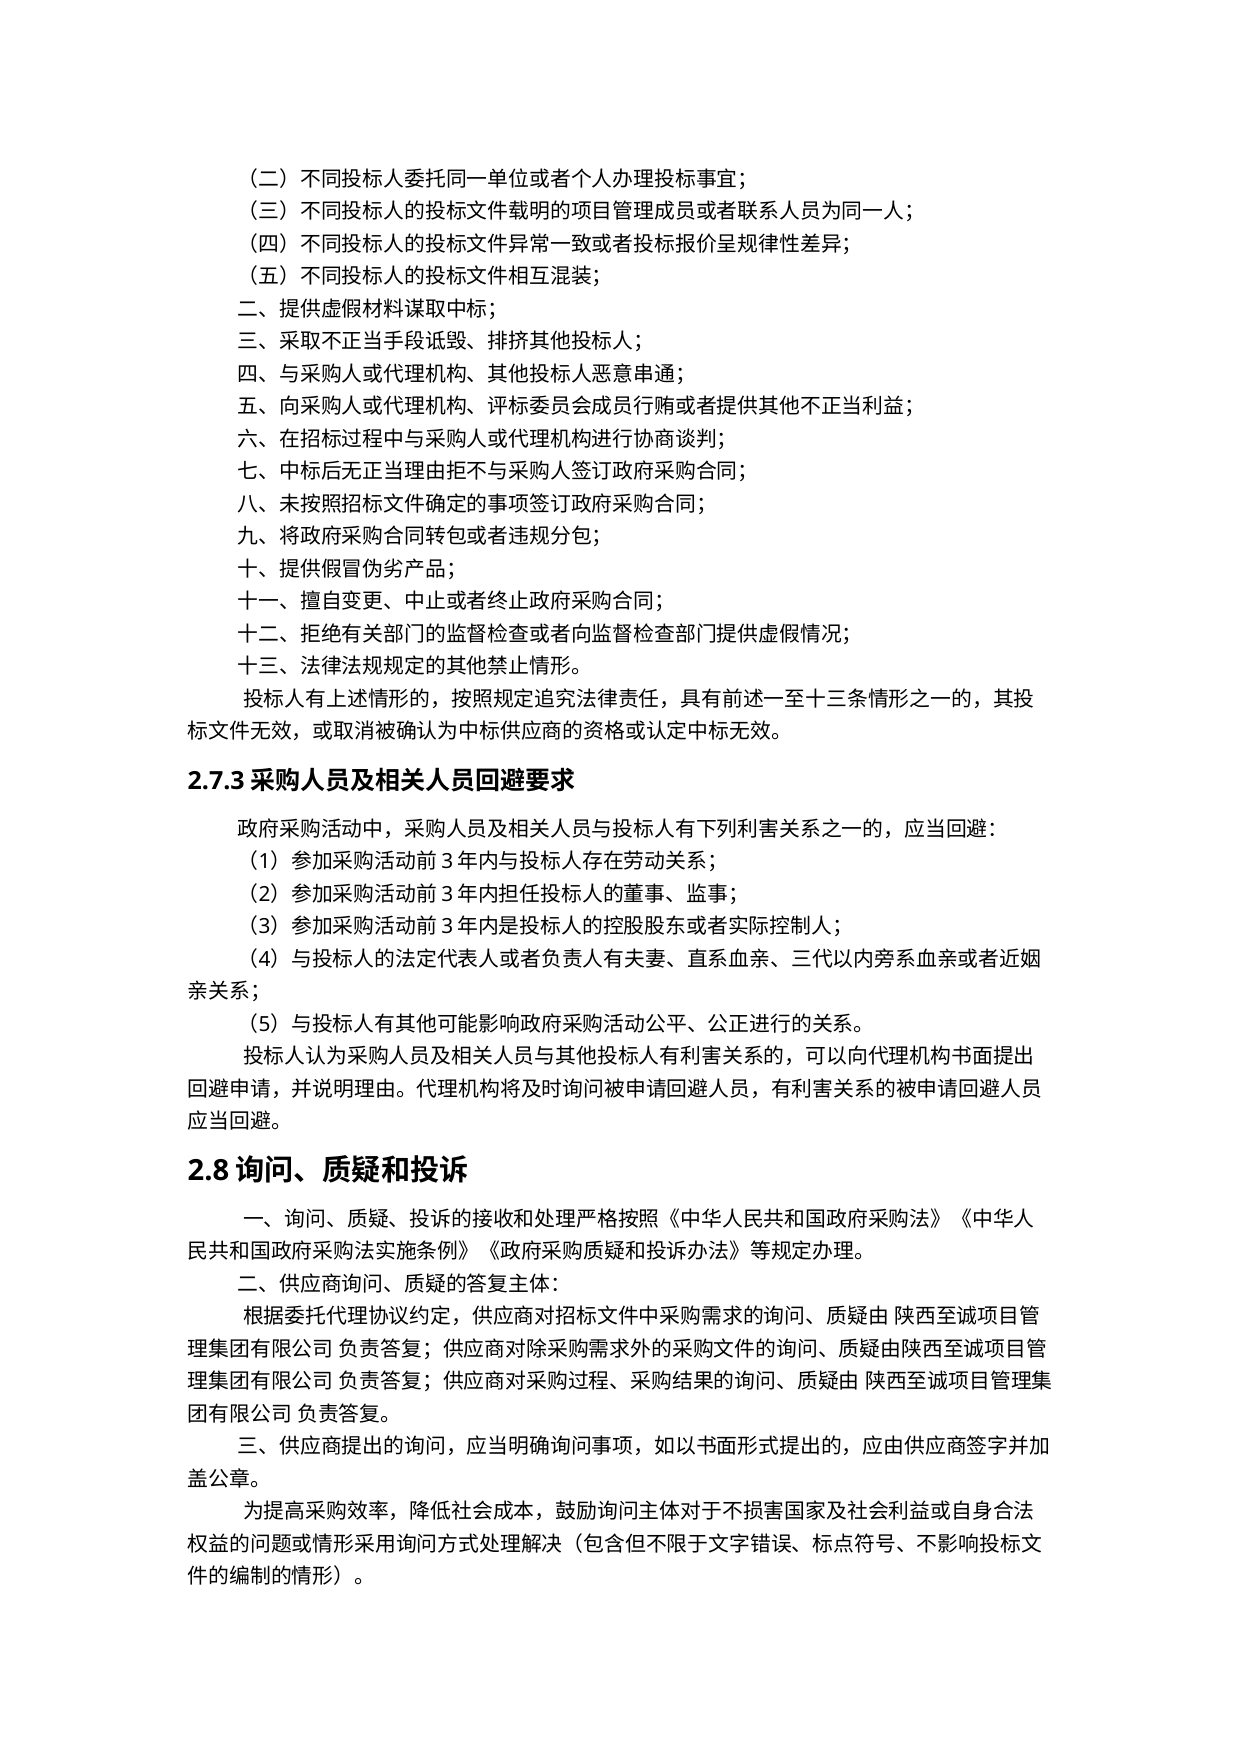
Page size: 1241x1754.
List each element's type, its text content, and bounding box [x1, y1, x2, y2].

text （五）不同投标人的投标文件相互混装； [187, 259, 1053, 292]
text 2.8询问、质疑和投诉 [187, 1137, 1053, 1202]
text 十一、擅自变更、中止或者终止政府采购合同； [187, 584, 1053, 617]
text 六、在招标过程中与采购人或代理机构进行协商谈判； [187, 422, 1053, 454]
text （1）参加采购活动前3年内与投标人存在劳动关系； [187, 844, 1053, 877]
text （3）参加采购活动前3年内是投标人的控股股东或者实际控制人； [187, 909, 1053, 942]
text 九、将政府采购合同转包或者违规分包； [187, 519, 1053, 552]
text （三）不同投标人的投标文件载明的项目管理成员或者联系人员为同一人； [187, 194, 1053, 227]
text 七、中标后无正当理由拒不与采购人签订政府采购合同； [187, 454, 1053, 487]
text （二）不同投标人委托同一单位或者个人办理投标事宜； [187, 162, 1053, 194]
text 一、询问、质疑、投诉的接收和处理严格按照《中华人民共和国政府采购法》《中华人民共和国政府采购法实施条例》《政府采购质疑和投诉办法》等规定办理。 [187, 1202, 1053, 1267]
text 二、供应商询问、质疑的答复主体： [187, 1267, 1053, 1299]
text 三、供应商提出的询问，应当明确询问事项，如以书面形式提出的，应由供应商签字并加盖公章。 [187, 1429, 1053, 1494]
text 二、提供虚假材料谋取中标； [187, 292, 1053, 324]
text 投标人有上述情形的，按照规定追究法律责任，具有前述一至十三条情形之一的，其投标文件无效，或取消被确认为中标供应商的资格或认定中标无效。 [187, 682, 1053, 747]
text （2）参加采购活动前3年内担任投标人的董事、监事； [187, 877, 1053, 909]
text 四、与采购人或代理机构、其他投标人恶意串通； [187, 357, 1053, 389]
text 为提高采购效率，降低社会成本，鼓励询问主体对于不损害国家及社会利益或自身合法权益的问题或情形采用询问方式处理解决（包含但不限于文字错误、标点符号、不影响投标文件的编制的情形）。 [187, 1494, 1053, 1592]
text 根据委托代理协议约定，供应商对招标文件中采购需求的询问、质疑由 陕西至诚项目管理集团有限公司 负责答复；供应商对除采购需求外的采购文件的询问、质疑由陕西至诚项目管理集团有限公司 负责答复；供应商对采购过程、采购结果的询问、质疑由 陕西至诚项目管理集团有限公司 负责答复。 [187, 1299, 1053, 1429]
text 五、向采购人或代理机构、评标委员会成员行贿或者提供其他不正当利益； [187, 389, 1053, 422]
text 政府采购活动中，采购人员及相关人员与投标人有下列利害关系之一的，应当回避： [187, 812, 1053, 844]
text （5）与投标人有其他可能影响政府采购活动公平、公正进行的关系。 [187, 1007, 1053, 1039]
text 三、采取不正当手段诋毁、排挤其他投标人； [187, 324, 1053, 357]
text 八、未按照招标文件确定的事项签订政府采购合同； [187, 487, 1053, 519]
text 十、提供假冒伪劣产品； [187, 552, 1053, 584]
text （4）与投标人的法定代表人或者负责人有夫妻、直系血亲、三代以内旁系血亲或者近姻亲关系； [187, 942, 1053, 1007]
text （四）不同投标人的投标文件异常一致或者投标报价呈规律性差异； [187, 227, 1053, 259]
text 十三、法律法规规定的其他禁止情形。 [187, 649, 1053, 682]
text 十二、拒绝有关部门的监督检查或者向监督检查部门提供虚假情况； [187, 617, 1053, 649]
text 投标人认为采购人员及相关人员与其他投标人有利害关系的，可以向代理机构书面提出回避申请，并说明理由。代理机构将及时询问被申请回避人员，有利害关系的被申请回避人员应当回避。 [187, 1039, 1053, 1137]
text 2.7.3采购人员及相关人员回避要求 [187, 747, 1053, 812]
